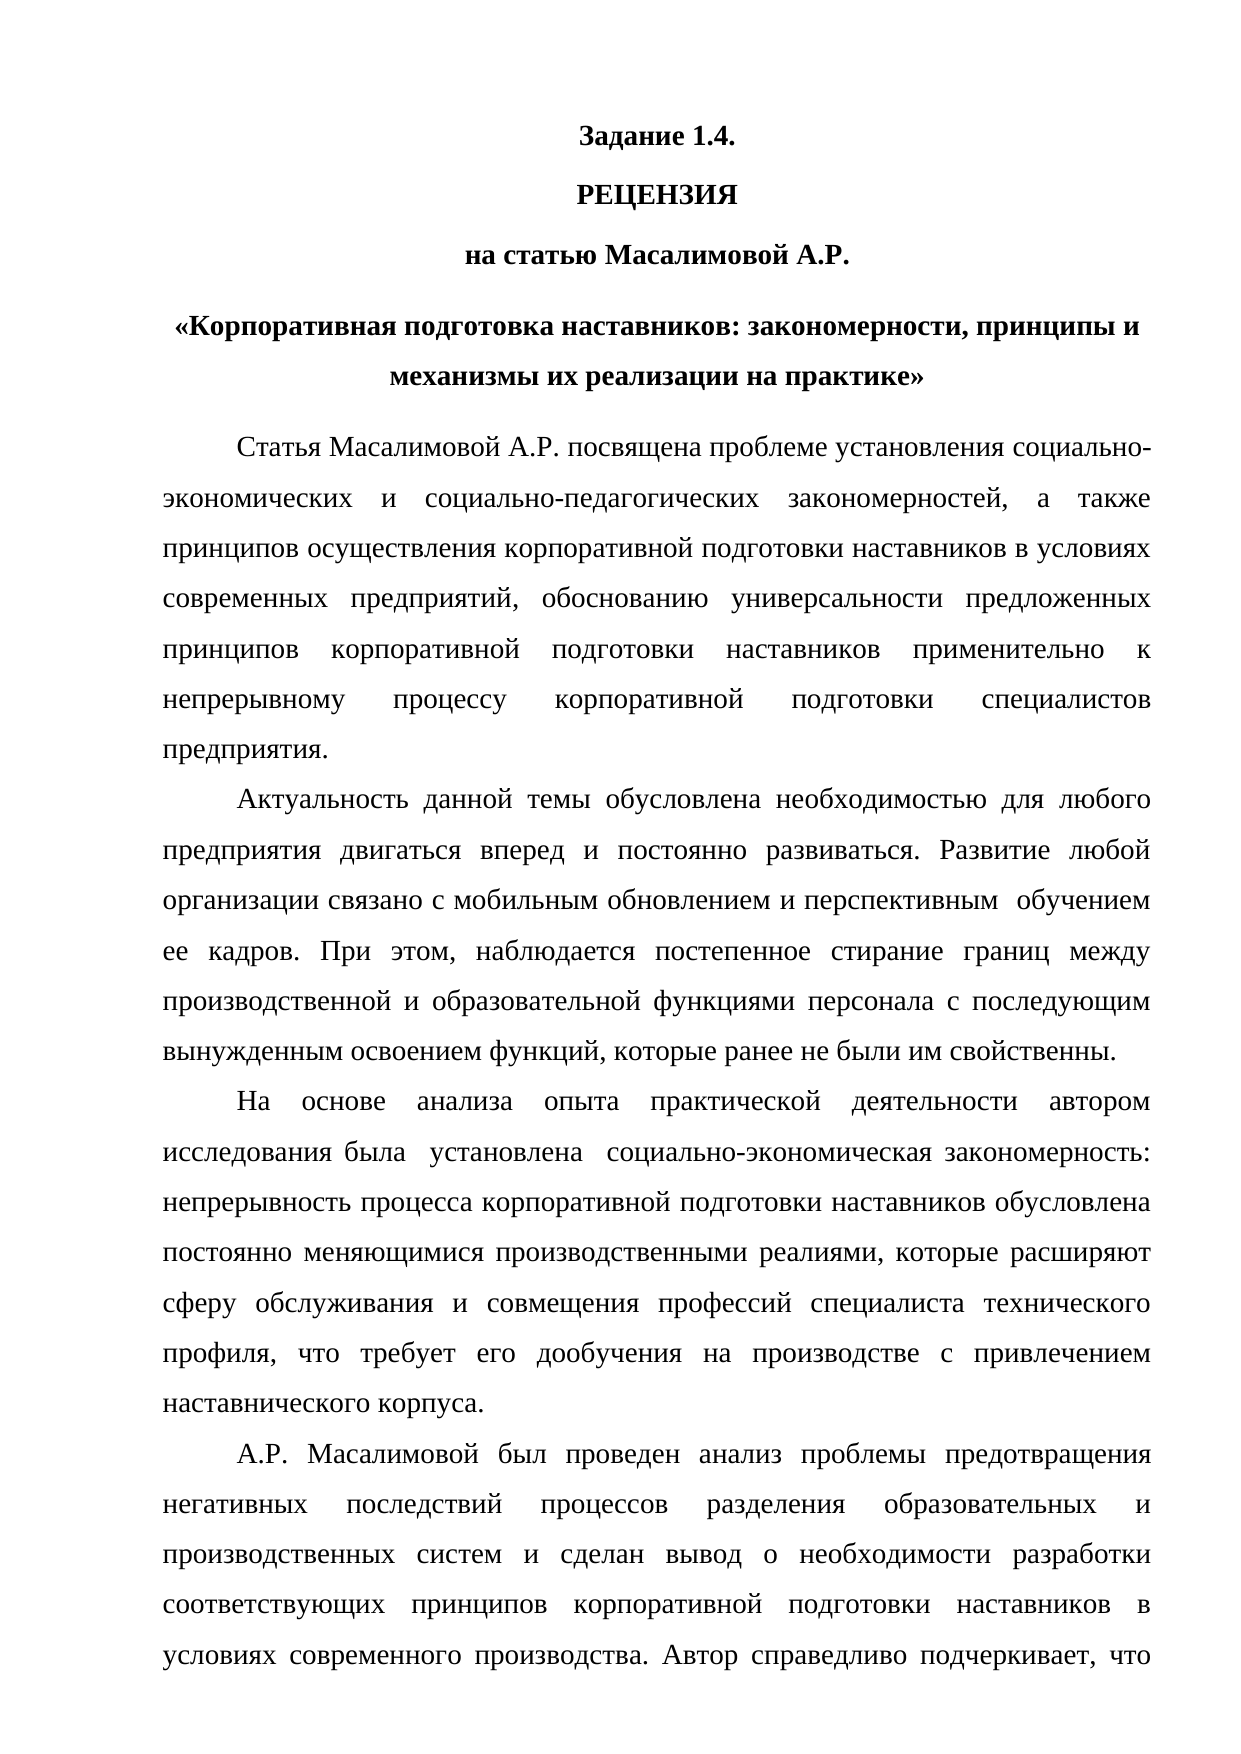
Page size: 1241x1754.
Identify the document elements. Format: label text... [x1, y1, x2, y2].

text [162, 1436, 1152, 1671]
text На основе анализа опыта практической деятельности автором исследования была установлена социально-экономическая закономерность: непрерывность процесса корпоративной подготовки наставников обусловлена постоянно меняющимися производственными реалиями, которые расширяют сферу обслуживания и совмещения профессий специалиста технического профиля, что требует его дообучения на производстве с привлечением наставнического корпуса. [162, 1083, 1152, 1419]
text РЕЦЕНЗИЯ [162, 177, 1152, 211]
text на статью Масалимовой А.Р. [162, 237, 1152, 270]
text «Корпоративная подготовка наставников: закономерности, принципы и механизмы их реализации на практике» [162, 308, 1152, 392]
text Статья Масалимовой А.Р. посвящена проблеме установления социально-экономических и социально-педагогических закономерностей, а также принципов осуществления корпоративной подготовки наставников в условиях современных предприятий, обоснованию универсальности предложенных принципов корпоративной подготовки наставников применительно к непрерывному процессу корпоративной подготовки специалистов предприятия. [162, 429, 1152, 765]
text Задание 1.4. [162, 118, 1152, 152]
text Актуальность данной темы обусловлена необходимостью для любого предприятия двигаться вперед и постоянно развиваться. Развитие любой организации связано с мобильным обновлением и перспективным обучением ее кадров. При этом, наблюдается постепенное стирание границ между производственной и образовательной функциями персонала с последующим вынужденным освоением функций, которые ранее не были им свойственны. [162, 782, 1152, 1067]
